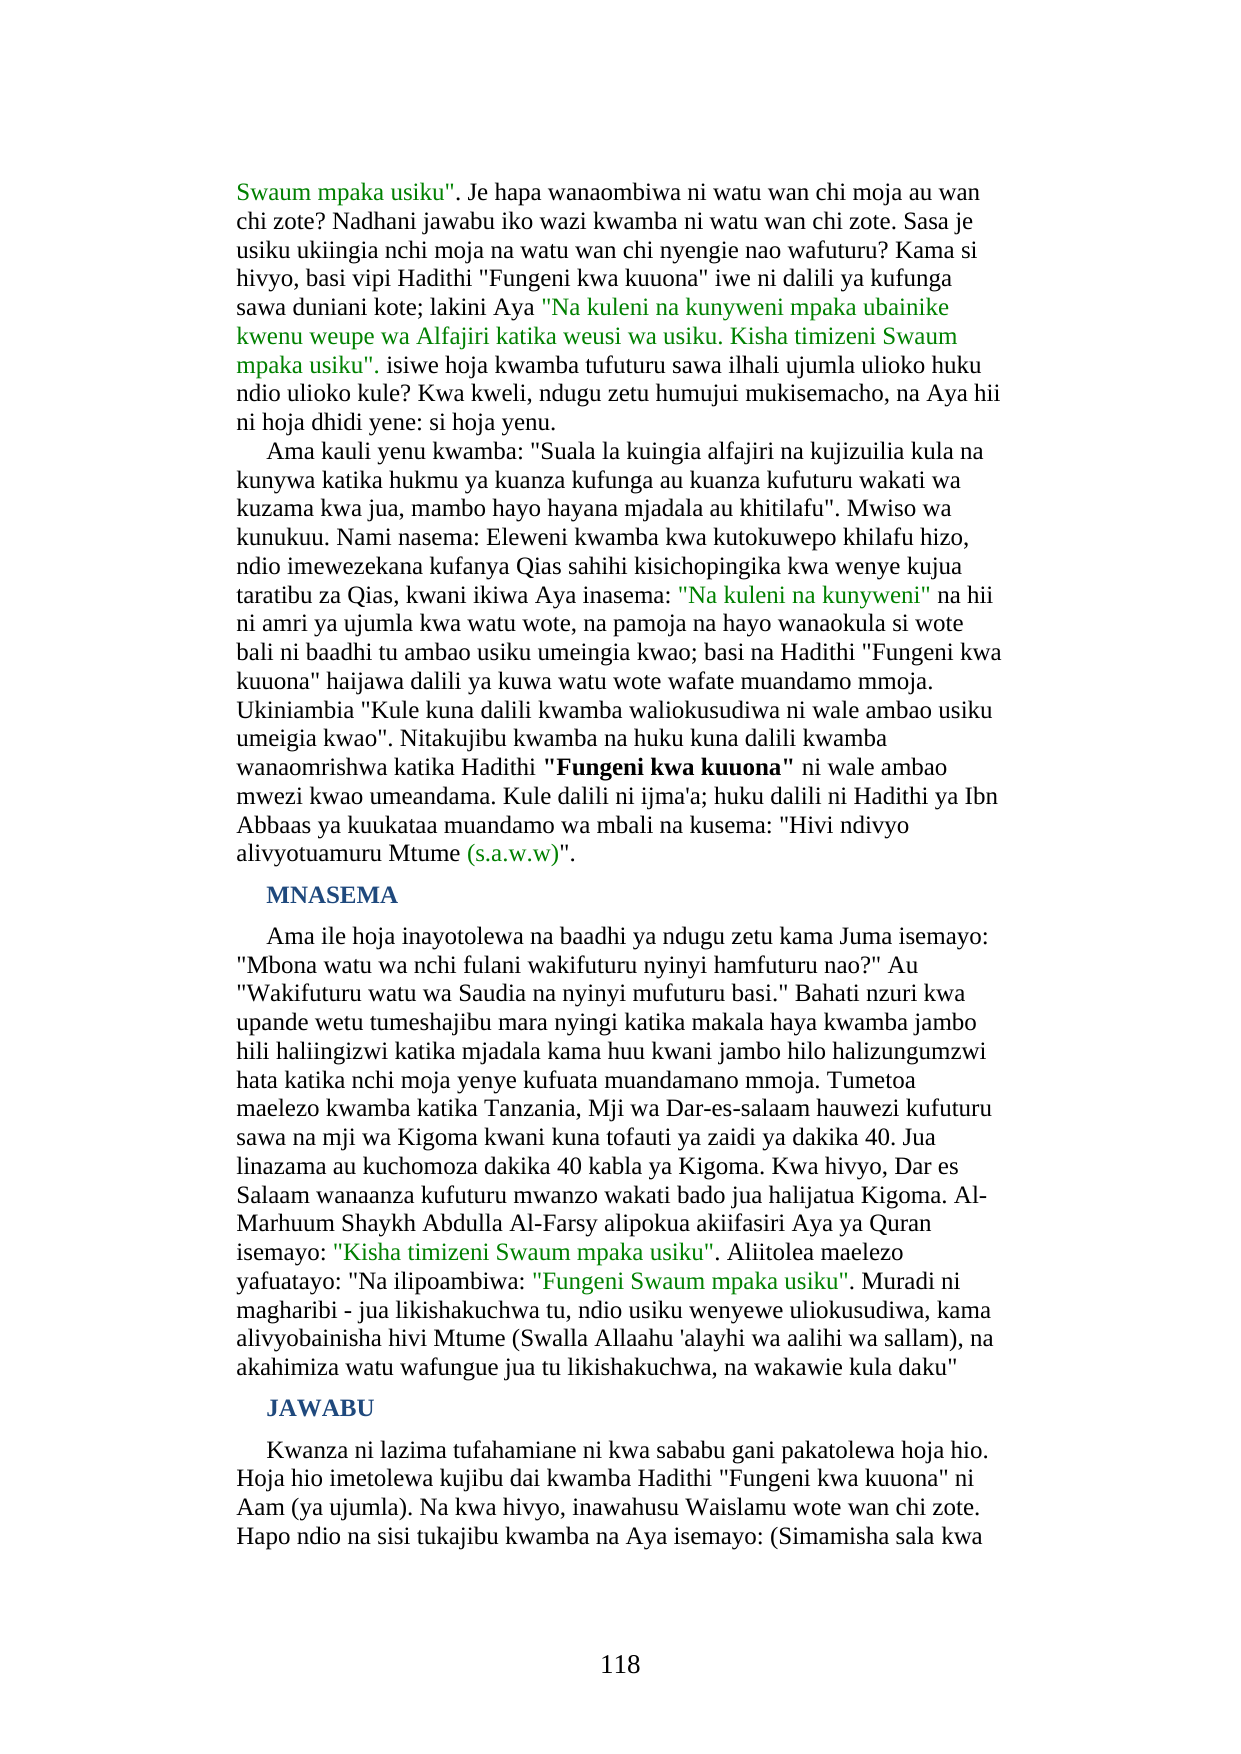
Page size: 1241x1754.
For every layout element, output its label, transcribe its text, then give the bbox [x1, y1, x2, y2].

subtitle MNASEMA [236, 880, 1004, 908]
text Ama ile hoja inayotolewa na baadhi ya ndugu zetu kama Juma isemayo: "Mbona watu wa nchi fulani wakifuturu nyinyi hamfuturu nao?" Au "Wakifuturu watu wa Saudia na nyinyi mufuturu basi." Bahati nzuri kwa upande wetu tumeshajibu mara nyingi katika makala haya kwamba jambo hili haliingizwi katika mjadala kama huu kwani jambo hilo halizungumzwi hata katika nchi moja yenye kufuata muandamano mmoja. Tumetoa maelezo kwamba katika Tanzania, Mji wa Dar-es-salaam hauwezi kufuturu sawa na mji wa Kigoma kwani kuna tofauti ya zaidi ya dakika 40. Jua linazama au kuchomoza dakika 40 kabla ya Kigoma. Kwa hivyo, Dar es Salaam wanaanza kufuturu mwanzo wakati bado jua halijatua Kigoma. Al-Marhuum Shaykh Abdulla Al-Farsy alipokua akiifasiri Aya ya Quran isemayo: "Kisha timizeni Swaum mpaka usiku". Aliitolea maelezo yafuatayo: "Na ilipoambiwa: "Fungeni Swaum mpaka usiku". Muradi ni magharibi - jua likishakuchwa tu, ndio usiku wenyewe uliokusudiwa, kama alivyobainisha hivi Mtume (Swalla Allaahu 'alayhi wa aalihi wa sallam), na akahimiza watu wafungue jua tu likishakuchwa, na wakawie kula daku" [236, 921, 1004, 1381]
text Ama kauli yenu kwamba: "Suala la kuingia alfajiri na kujizuilia kula na kunywa katika hukmu ya kuanza kufunga au kuanza kufuturu wakati wa kuzama kwa jua, mambo hayo hayana mjadala au khitilafu". Mwiso wa kunukuu. Nami nasema: Eleweni kwamba kwa kutokuwepo khilafu hizo, ndio imewezekana kufanya Qias sahihi kisichopingika kwa wenye kujua taratibu za Qias, kwani ikiwa Aya inasema: "Na kuleni na kunyweni" na hii ni amri ya ujumla kwa watu wote, na pamoja na hayo wanaokula si wote bali ni baadhi tu ambao usiku umeingia kwao; basi na Hadithi "Fungeni kwa kuuona" haijawa dalili ya kuwa watu wote wafate muandamo mmoja. Ukiniambia "Kule kuna dalili kwamba waliokusudiwa ni wale ambao usiku umeigia kwao". Nitakujibu kwamba na huku kuna dalili kwamba wanaomrishwa katika Hadithi "Fungeni kwa kuuona" ni wale ambao mwezi kwao umeandama. Kule dalili ni ijma'a; huku dalili ni Hadithi ya Ibn Abbaas ya kuukataa muandamo wa mbali na kusema: "Hivi ndivyo alivyotuamuru Mtume (s.a.w.w)". [236, 436, 1004, 867]
subtitle JAWABU [236, 1393, 1004, 1422]
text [236, 1435, 1004, 1550]
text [236, 177, 1004, 436]
